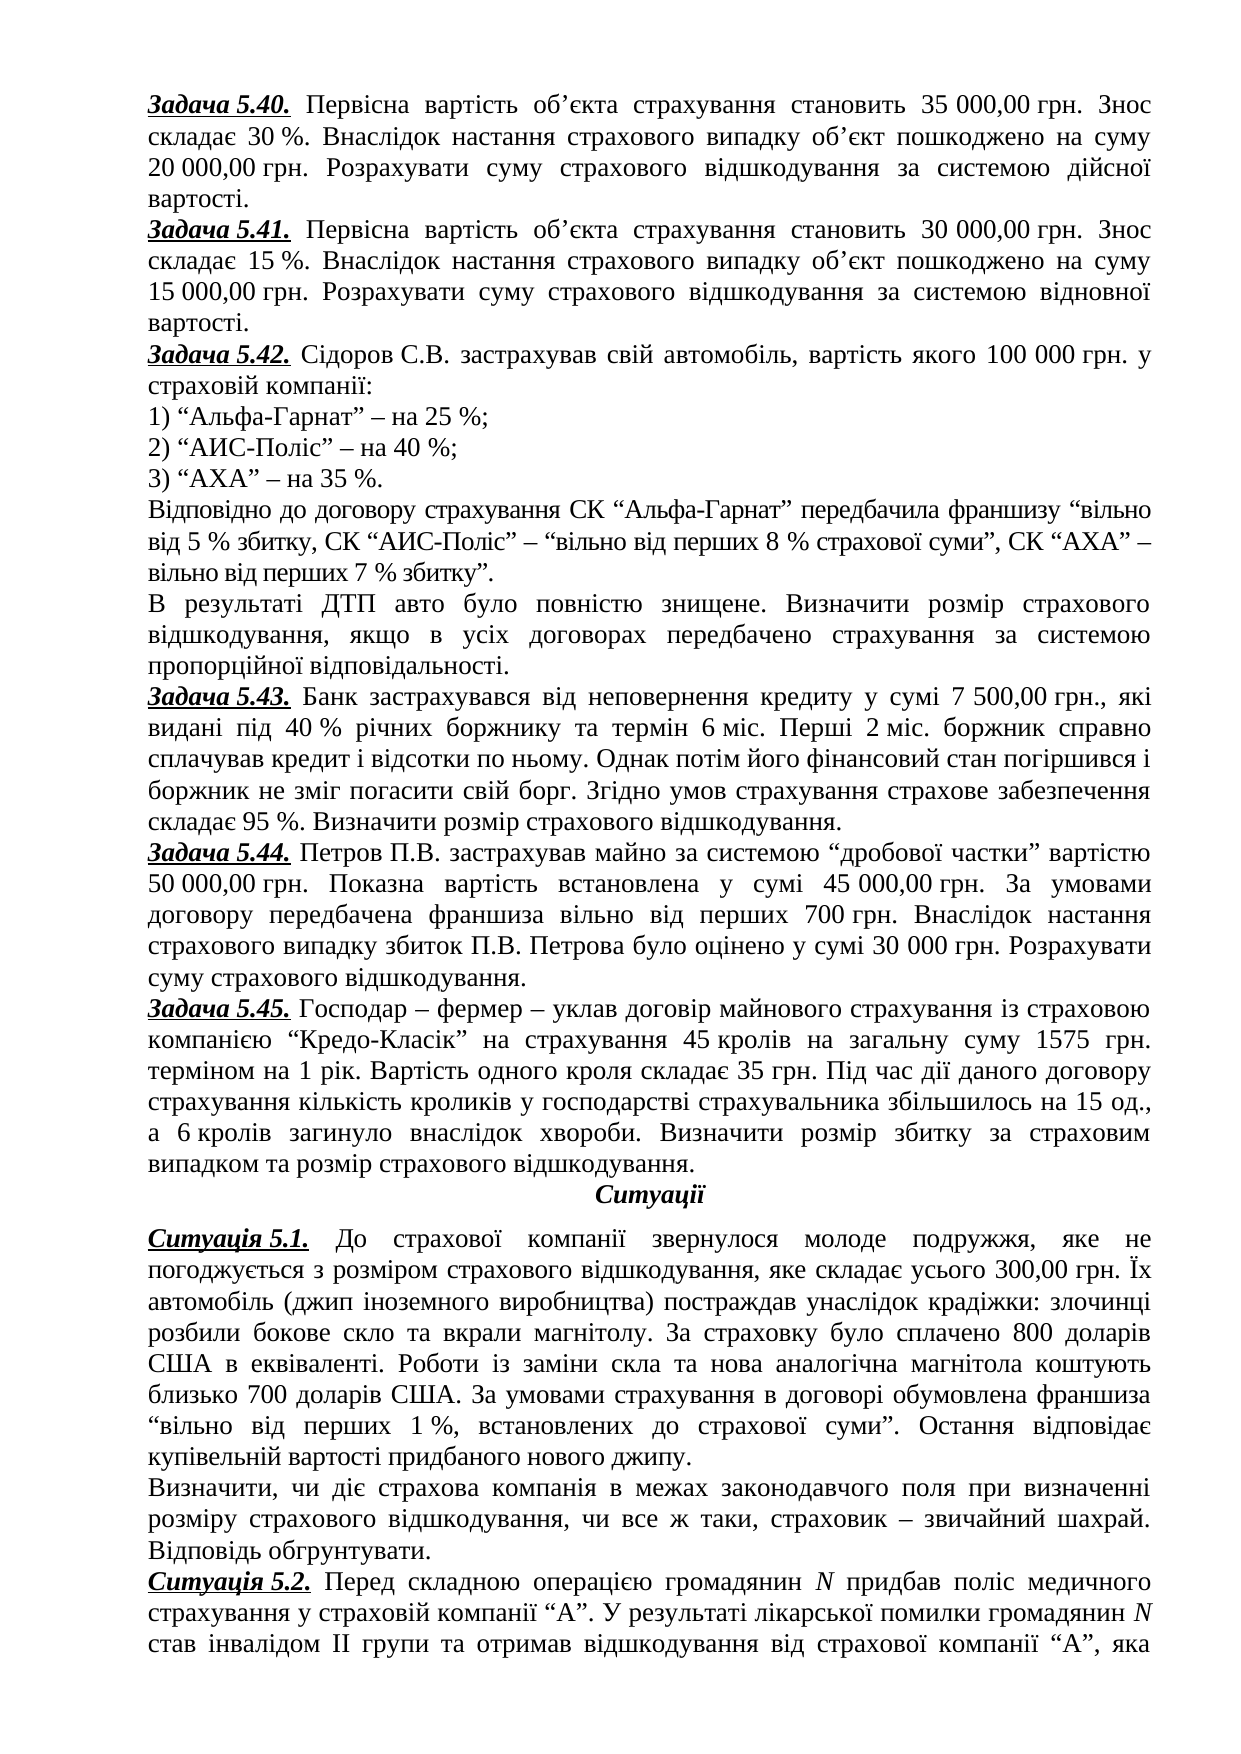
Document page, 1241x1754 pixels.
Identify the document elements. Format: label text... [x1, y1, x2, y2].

text Задача 5.41. Первісна вартість об’єкта страхування становить 30 000,00 грн. Знос складає 15 %. Внаслідок настання страхового випадку об’єкт пошкоджено на суму 15 000,00 грн. Розрахувати суму страхового відшкодування за системою відновної вартості. [148, 213, 1152, 338]
text Ситуація 5.1. До страхової компанії звернулося молоде подружжя, яке не погоджується з розміром страхового відшкодування, яке складає усього 300,00 грн. Їх автомобіль (джип іноземного виробництва) постраждав унаслідок крадіжки: злочинці розбили бокове скло та вкрали магнітолу. За страховку було сплачено 800 доларів США в еквіваленті. Роботи із заміни скла та нова аналогічна магнітола коштують близько 700 доларів США. За умовами страхування в договорі обумовлена франшиза “вільно від перших 1 %, встановлених до страхової суми”. Остання відповідає купівельній вартості придбаного нового джипу. [148, 1222, 1152, 1471]
text В результаті ДТП авто було повністю знищене. Визначити розмір страхового відшкодування, якщо в усіх договорах передбачено страхування за системою пропорційної відповідальності. [148, 587, 1152, 680]
text Задача 5.43. Банк застрахувався від неповернення кредиту у сумі 7 500,00 грн., які видані під 40 % річних боржнику та термін 6 міс. Перші 2 міс. боржник справно сплачував кредит і відсотки по ньому. Однак потім його фінансовий стан погіршився і боржник не зміг погасити свій борг. Згідно умов страхування страхове забезпечення складає 95 %. Визначити розмір страхового відшкодування. [148, 680, 1152, 836]
text Відповідно до договору страхування СК “Альфа-Гарнат” передбачила франшизу “вільно від 5 % збитку, СК “АИС-Поліс” – “вільно від перших 8 % страхової суми”, СК “АХА” – вільно від перших 7 % збитку”. [148, 493, 1152, 587]
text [148, 1565, 1152, 1658]
text Задача 5.40. Первісна вартість об’єкта страхування становить 35 000,00 грн. Знос складає 30 %. Внаслідок настання страхового випадку об’єкт пошкоджено на суму 20 000,00 грн. Розрахувати суму страхового відшкодування за системою дійсної вартості. [148, 88, 1152, 213]
text Ситуації [148, 1179, 1152, 1210]
text Задача 5.42. Сідоров С.В. застрахував свій автомобіль, вартість якого 100 000 грн. у страховій компанії: [148, 338, 1152, 400]
text 2) “АИС-Поліс” – на 40 %; [148, 431, 1152, 462]
text Задача 5.45. Господар – фермер – уклав договір майнового страхування із страховою компанією “Кредо-Класік” на страхування 45 кролів на загальну суму 1575 грн. терміном на 1 рік. Вартість одного кроля складає 35 грн. Під час дії даного договору страхування кількість кроликів у господарстві страхувальника збільшилось на 15 од., а 6 кролів загинуло внаслідок хвороби. Визначити розмір збитку за страховим випадком та розмір страхового відшкодування. [148, 992, 1152, 1179]
text 1) “Альфа-Гарнат” – на 25 %; [148, 400, 1152, 431]
text Задача 5.44. Петров П.В. застрахував майно за системою “дробової частки” вартістю 50 000,00 грн. Показна вартість встановлена у сумі 45 000,00 грн. За умовами договору передбачена франшиза вільно від перших 700 грн. Внаслідок настання страхового випадку збиток П.В. Петрова було оцінено у сумі 30 000 грн. Розрахувати суму страхового відшкодування. [148, 836, 1152, 992]
text Визначити, чи діє страхова компанія в межах законодавчого поля при визначенні розміру страхового відшкодування, чи все ж таки, страховик – звичайний шахрай. Відповідь обгрунтувати. [148, 1471, 1152, 1565]
text 3) “АХА” – на 35 %. [148, 462, 1152, 493]
